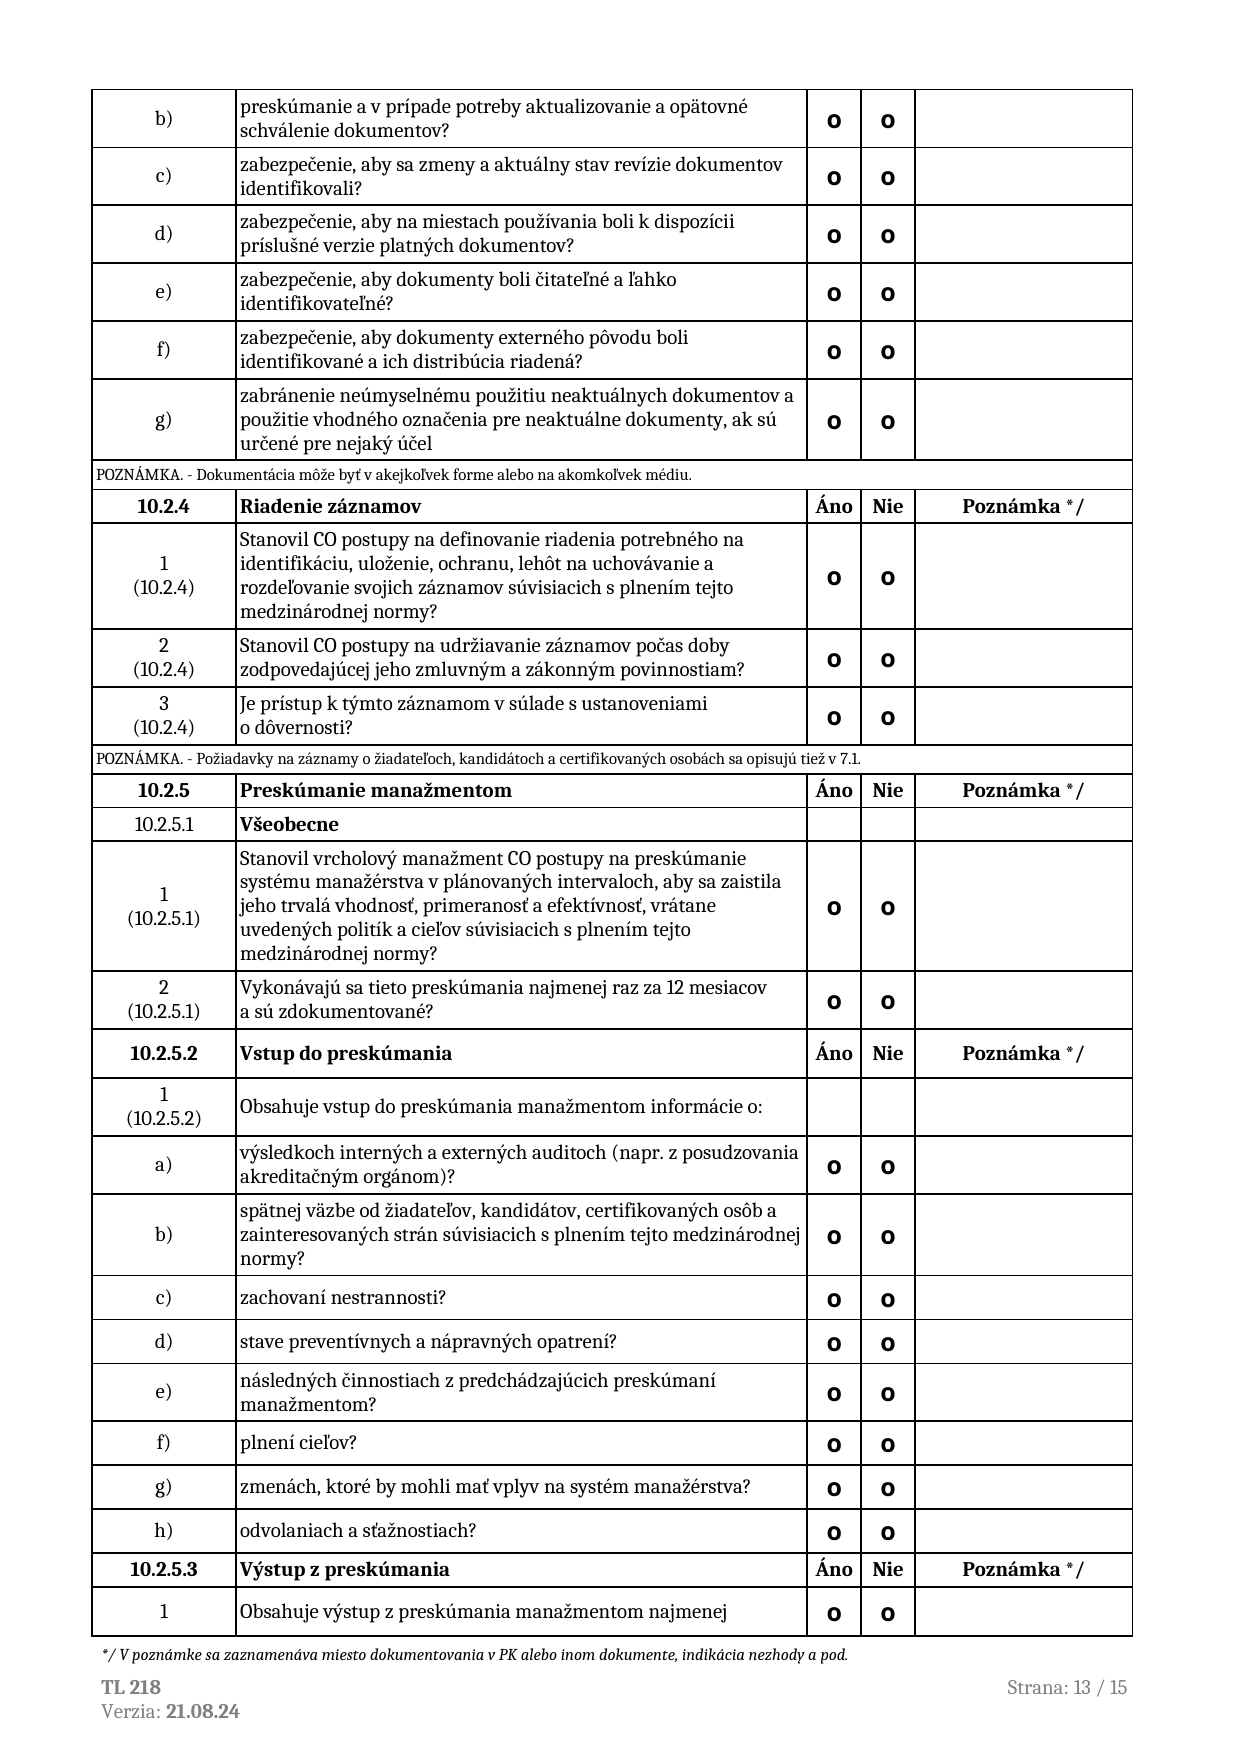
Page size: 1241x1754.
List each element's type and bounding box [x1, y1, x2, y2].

table_cell [862, 264, 914, 320]
table_cell [1133, 89, 1138, 1637]
table_cell [862, 1079, 914, 1135]
table_cell [862, 90, 914, 147]
table_cell [862, 775, 914, 807]
table_cell [93, 380, 235, 459]
table_cell [916, 1554, 1132, 1586]
table_cell [93, 1466, 235, 1508]
table_cell [237, 1364, 806, 1420]
table_cell [916, 775, 1132, 807]
table_cell [808, 842, 860, 970]
table_cell [93, 206, 235, 262]
table_cell [862, 206, 914, 262]
table_cell [916, 688, 1132, 744]
table_cell [237, 688, 806, 744]
table_cell [93, 264, 235, 320]
table_cell [93, 1588, 235, 1635]
table_cell [862, 490, 914, 522]
table_cell [808, 1137, 860, 1193]
table_cell [862, 1588, 914, 1635]
table_cell [93, 688, 235, 744]
table_cell [237, 1195, 806, 1275]
table_cell [862, 1554, 914, 1586]
table_cell [916, 1276, 1132, 1319]
table_cell [862, 842, 914, 970]
table_cell [862, 1276, 914, 1319]
table_cell [862, 322, 914, 378]
table_cell [916, 1320, 1132, 1363]
table_cell [808, 524, 860, 628]
table_cell [862, 688, 914, 744]
table_cell [93, 972, 235, 1028]
table_cell [808, 1422, 860, 1464]
table_cell [862, 808, 914, 840]
table_cell [93, 1079, 235, 1135]
table_cell [916, 490, 1132, 522]
table_cell [237, 1510, 806, 1552]
table_cell [862, 1466, 914, 1508]
table_cell [808, 490, 860, 522]
table_cell [862, 148, 914, 204]
table_cell [93, 322, 235, 378]
table_cell [237, 264, 806, 320]
table_cell [93, 1195, 235, 1275]
table_cell [862, 1422, 914, 1464]
table_cell [808, 1364, 860, 1420]
table_cell [93, 490, 235, 522]
table_cell [93, 1276, 235, 1319]
table_cell [916, 1079, 1132, 1135]
table_cell [93, 1554, 235, 1586]
table_cell [93, 461, 1132, 489]
table_cell [93, 148, 235, 204]
table_cell [237, 630, 806, 686]
table_cell [237, 490, 806, 522]
table_cell [93, 746, 1132, 773]
table_cell [916, 1422, 1132, 1464]
table_cell [916, 1510, 1132, 1552]
table_cell [808, 148, 860, 204]
table_cell [808, 1195, 860, 1275]
table_cell [862, 1510, 914, 1552]
table_cell [862, 524, 914, 628]
table_cell [862, 1195, 914, 1275]
table_cell [808, 380, 860, 459]
table_cell [916, 90, 1132, 147]
table_cell [808, 1030, 860, 1077]
table_cell [93, 1320, 235, 1363]
table_cell [237, 1554, 806, 1586]
table_cell [237, 1079, 806, 1135]
table_cell [808, 808, 860, 840]
table_cell [237, 1137, 806, 1193]
table_cell [93, 630, 235, 686]
table_cell [916, 972, 1132, 1028]
table_cell [916, 842, 1132, 970]
table_cell [237, 380, 806, 459]
table_cell [808, 1466, 860, 1508]
table_cell [808, 206, 860, 262]
table_cell [93, 1364, 235, 1420]
table_cell [916, 380, 1132, 459]
table_cell [237, 972, 806, 1028]
table_cell [862, 1030, 914, 1077]
table_cell [916, 1030, 1132, 1077]
table_cell [93, 1030, 235, 1077]
table_cell [808, 1276, 860, 1319]
table_cell [93, 808, 235, 840]
table_cell [916, 206, 1132, 262]
table_cell [808, 688, 860, 744]
table_cell [237, 206, 806, 262]
table_cell [916, 1195, 1132, 1275]
table_cell [237, 148, 806, 204]
table_cell [808, 264, 860, 320]
table_cell [808, 1510, 860, 1552]
table_cell [237, 1588, 806, 1635]
table_cell [916, 524, 1132, 628]
table_cell [808, 1079, 860, 1135]
table_cell [93, 775, 235, 807]
table_cell [862, 1137, 914, 1193]
table_cell [237, 1320, 806, 1363]
table_cell [808, 630, 860, 686]
table_cell [808, 1588, 860, 1635]
table_cell [237, 322, 806, 378]
table_cell [808, 775, 860, 807]
table_cell [916, 1588, 1132, 1635]
table_cell [237, 842, 806, 970]
table_cell [237, 1422, 806, 1464]
table_cell [916, 630, 1132, 686]
table_cell [93, 90, 235, 147]
table_cell [862, 1320, 914, 1363]
table_cell [237, 90, 806, 147]
table_cell [237, 775, 806, 807]
table_cell [93, 1137, 235, 1193]
table_cell [808, 322, 860, 378]
table_cell [862, 972, 914, 1028]
table_cell [916, 1137, 1132, 1193]
table_cell [916, 148, 1132, 204]
table_cell [862, 630, 914, 686]
table_cell [862, 380, 914, 459]
table_cell [916, 322, 1132, 378]
table_cell [93, 1422, 235, 1464]
table_cell [237, 808, 806, 840]
table_cell [237, 1466, 806, 1508]
table_cell [93, 1510, 235, 1552]
table_cell [916, 264, 1132, 320]
table_cell [93, 842, 235, 970]
table_cell [916, 808, 1132, 840]
table_cell [237, 1276, 806, 1319]
table_cell [808, 1554, 860, 1586]
table_cell [93, 524, 235, 628]
table_cell [808, 972, 860, 1028]
table_cell [916, 1466, 1132, 1508]
table_cell [862, 1364, 914, 1420]
table_cell [808, 1320, 860, 1363]
table_cell [237, 1030, 806, 1077]
table_cell [916, 1364, 1132, 1420]
table_cell [808, 90, 860, 147]
table_cell [237, 524, 806, 628]
